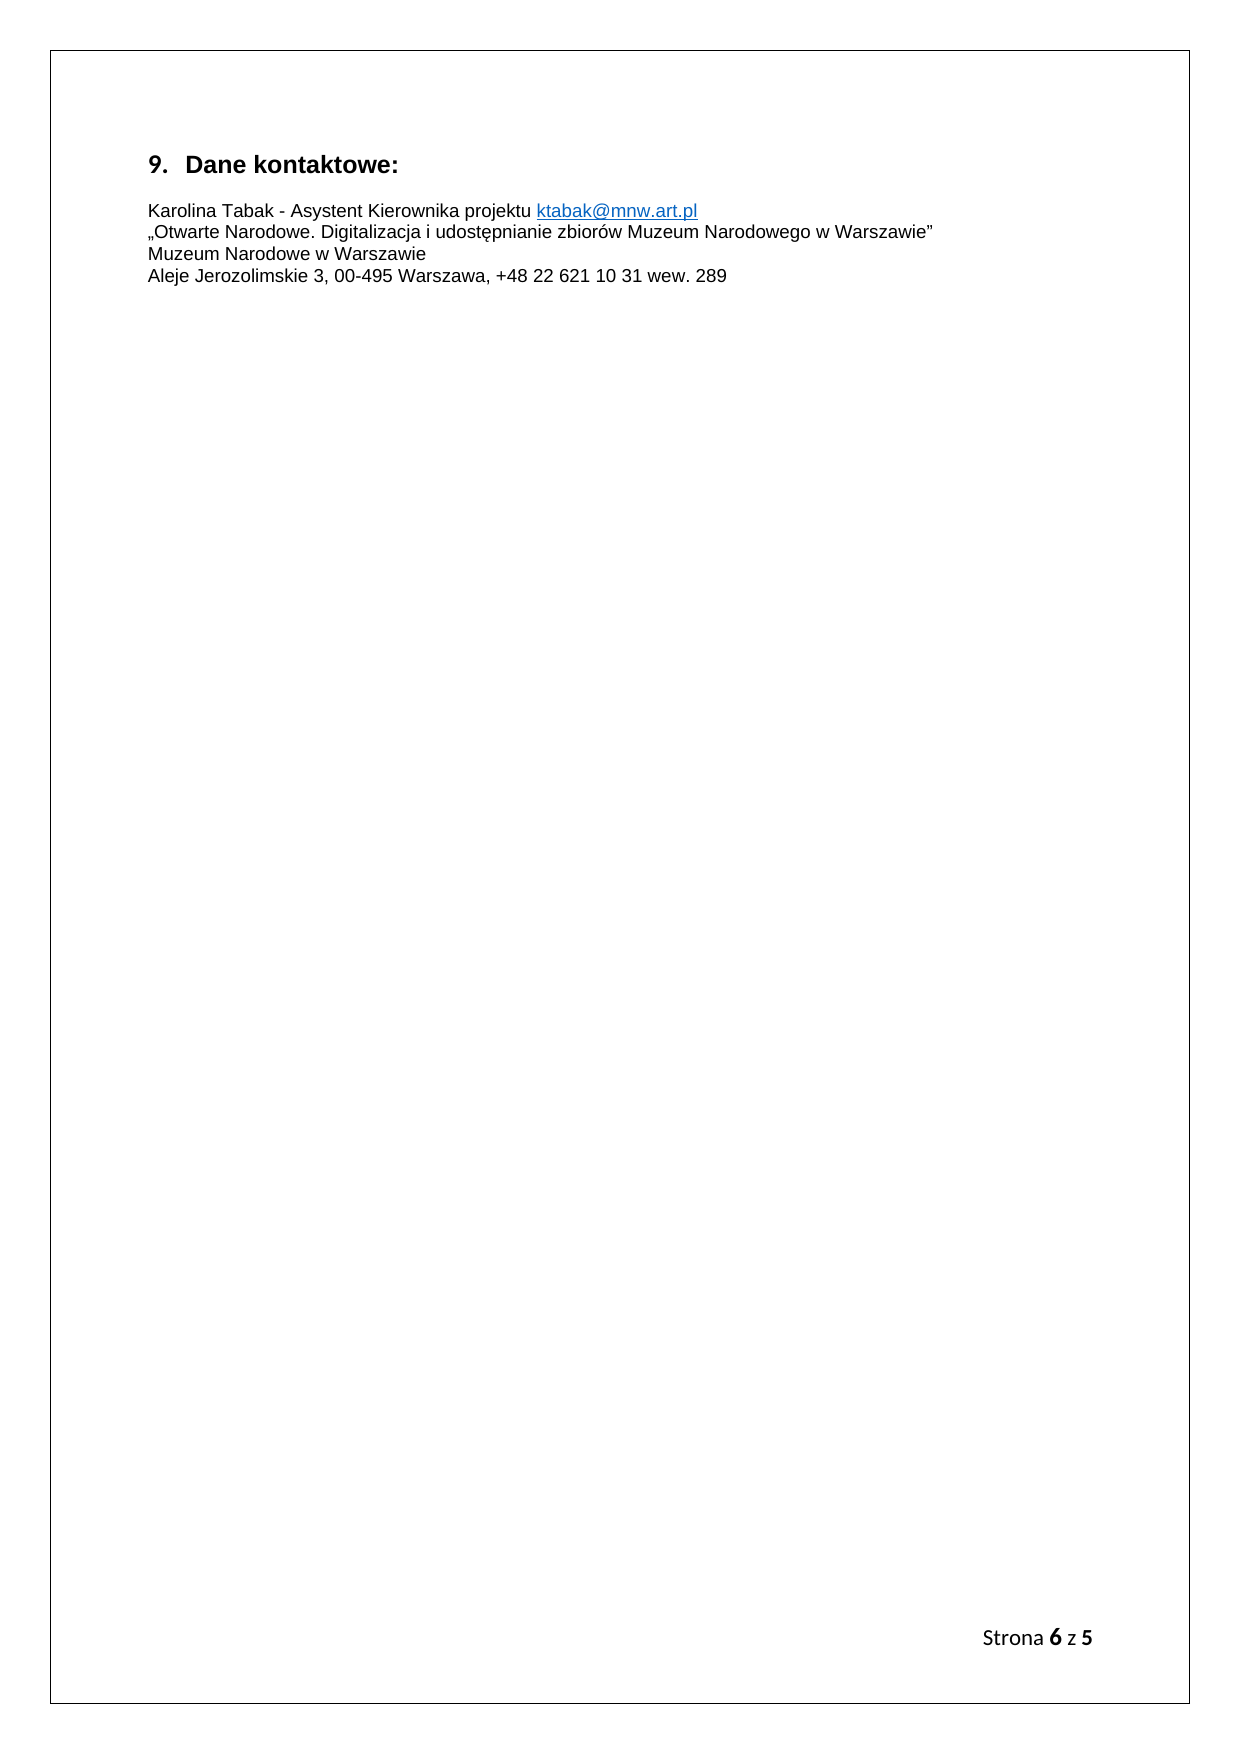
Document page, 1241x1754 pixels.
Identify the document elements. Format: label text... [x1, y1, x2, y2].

list Dane kontaktowe: [148, 147, 1093, 181]
text Muzeum Narodowe w Warszawie [148, 243, 1093, 264]
text „Otwarte Narodowe. Digitalizacja i udostępnianie zbiorów Muzeum Narodowego w Warszawie” [148, 221, 1093, 243]
text Karolina Tabak - Asystent Kierownika projektu ktabak@mnw.art.pl [148, 200, 1093, 221]
text Aleje Jerozolimskie 3, 00-495 Warszawa, +48 22 621 10 31 wew. 289 [148, 264, 1093, 286]
